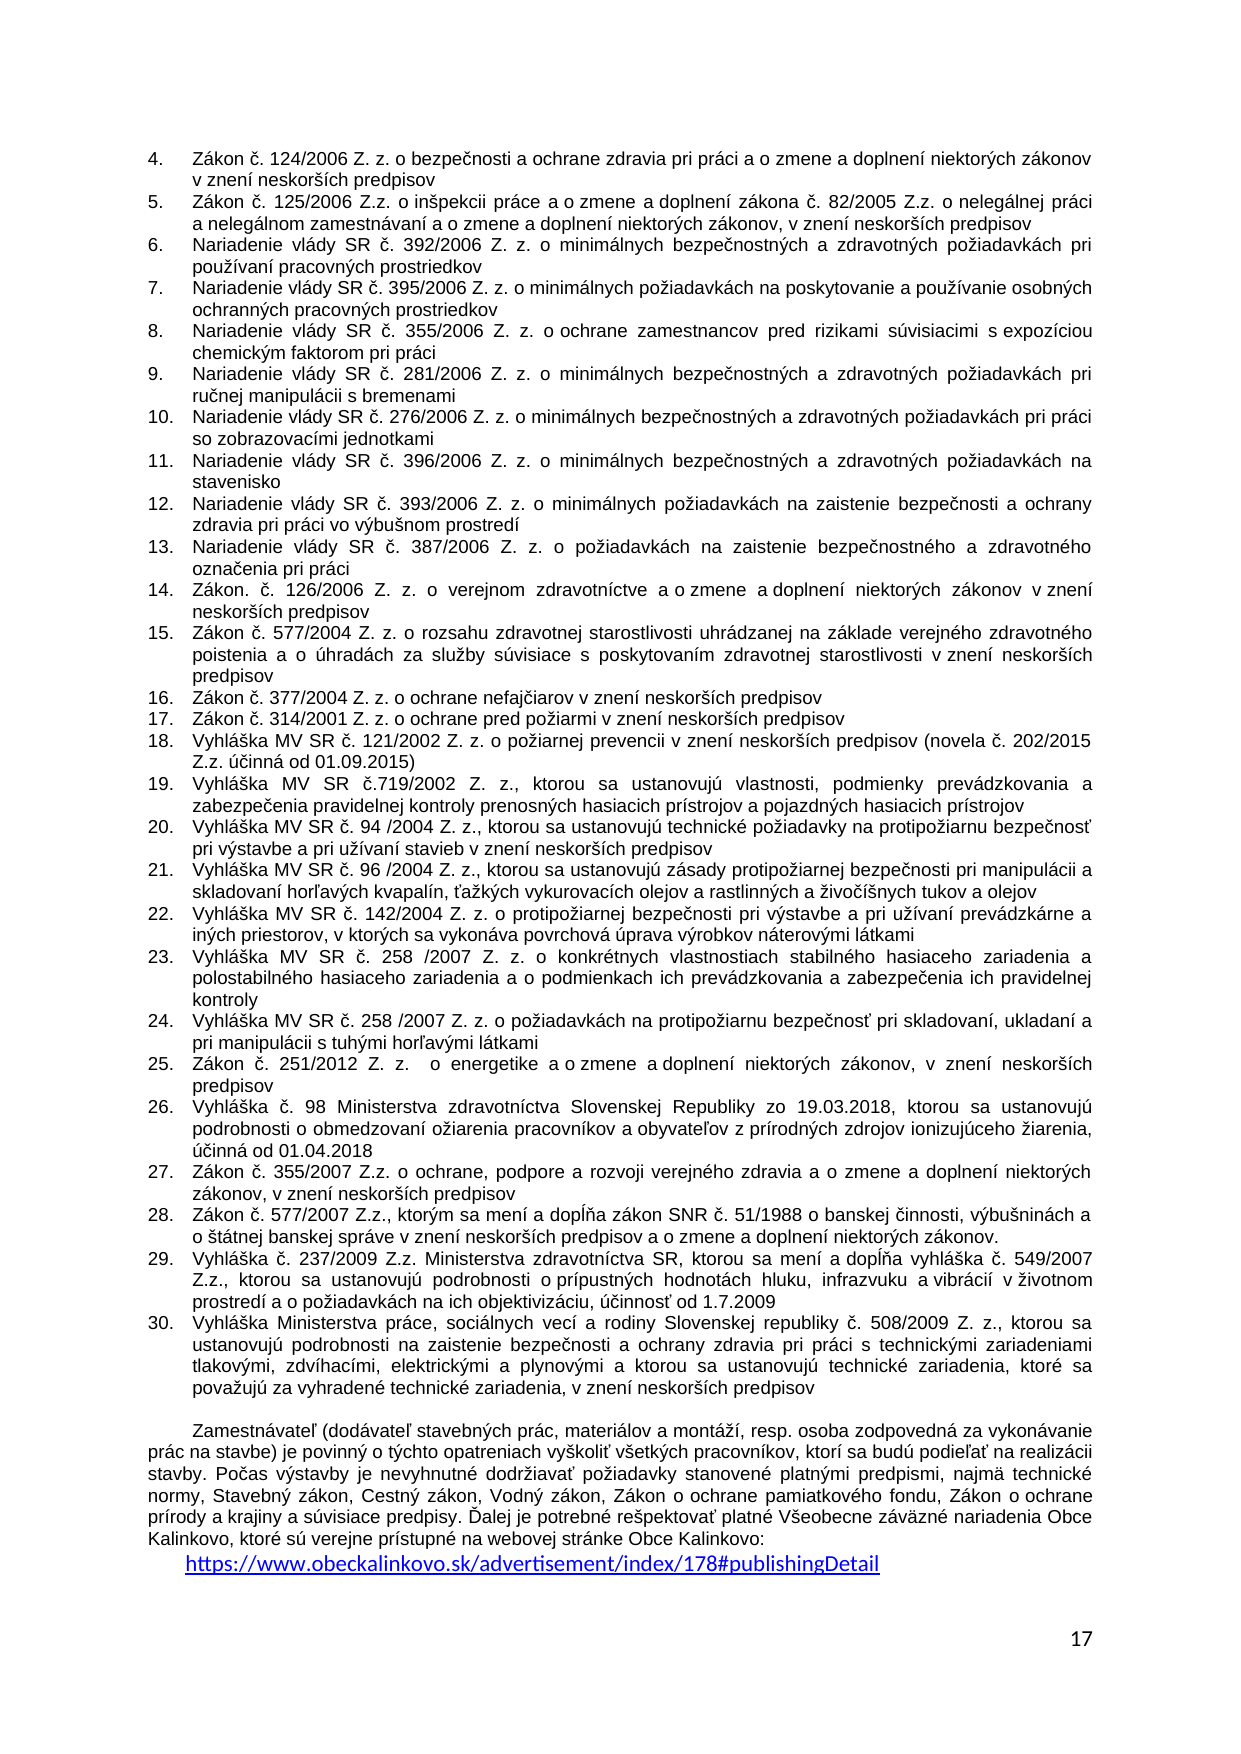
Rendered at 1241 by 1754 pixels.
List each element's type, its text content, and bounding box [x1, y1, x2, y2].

list Vyhláška MV SR č. 121/2002 Z. z. o požiarnej prevencii v znení neskorších predpisov (novela č. 202/2015 Z.z. účinná od 01.09.2015) [148, 730, 1093, 773]
list Zákon č. 125/2006 Z.z. o inšpekcii práce a o zmene a doplnení zákona č. 82/2005 Z.z. o nelegálnej práci a nelegálnom zamestnávaní a o zmene a doplnení niektorých zákonov, v znení neskorších predpisov [148, 191, 1093, 234]
list Nariadenie vlády SR č. 395/2006 Z. z. o minimálnych požiadavkách na poskytovanie a používanie osobných ochranných pracovných prostriedkov [148, 277, 1093, 320]
list Vyhláška MV SR č. 258 /2007 Z. z. o požiadavkách na protipožiarnu bezpečnosť pri skladovaní, ukladaní a pri manipulácii s tuhými horľavými látkami [148, 1010, 1093, 1053]
list Zákon. č. 126/2006 Z. z. o verejnom zdravotníctve a o zmene a doplnení niektorých zákonov v znení neskorších predpisov [148, 579, 1093, 622]
list Nariadenie vlády SR č. 396/2006 Z. z. o minimálnych bezpečnostných a zdravotných požiadavkách na stavenisko [148, 449, 1093, 493]
list Zákon č. 577/2007 Z.z., ktorým sa mení a dopĺňa zákon SNR č. 51/1988 o banskej činnosti, výbušninách a o štátnej banskej správe v znení neskorších predpisov a o zmene a doplnení niektorých zákonov. [148, 1204, 1093, 1247]
list Zákon č. 377/2004 Z. z. o ochrane nefajčiarov v znení neskorších predpisov [148, 687, 1093, 708]
text Zamestnávateľ (dodávateľ stavebných prác, materiálov a montáží, resp. osoba zodpovedná za vykonávanie prác na stavbe) je povinný o týchto opatreniach vyškoliť všetkých pracovníkov, ktorí sa budú podieľať na realizácii stavby. Počas výstavby je nevyhnutné dodržiavať požiadavky stanovené platnými predpismi, najmä technické normy, Stavebný zákon, Cestný zákon, Vodný zákon, Zákon o ochrane pamiatkového fondu, Zákon o ochrane prírody a krajiny a súvisiace predpisy. Ďalej je potrebné rešpektovať platné Všeobecne záväzné nariadenia Obce Kalinkovo, ktoré sú verejne prístupné na webovej stránke Obce Kalinkovo: [148, 1420, 1093, 1549]
list Nariadenie vlády SR č. 387/2006 Z. z. o požiadavkách na zaistenie bezpečnostného a zdravotného označenia pri práci [148, 536, 1093, 579]
list Zákon č. 251/2012 Z. z. o energetike a o zmene a doplnení niektorých zákonov, v znení neskorších predpisov [148, 1053, 1093, 1096]
list Vyhláška MV SR č. 258 /2007 Z. z. o konkrétnych vlastnostiach stabilného hasiaceho zariadenia a polostabilného hasiaceho zariadenia a o podmienkach ich prevádzkovania a zabezpečenia ich pravidelnej kontroly [148, 945, 1093, 1010]
list Nariadenie vlády SR č. 276/2006 Z. z. o minimálnych bezpečnostných a zdravotných požiadavkách pri práci so zobrazovacími jednotkami [148, 406, 1093, 449]
list Nariadenie vlády SR č. 355/2006 Z. z. o ochrane zamestnancov pred rizikami súvisiacimi s expozíciou chemickým faktorom pri práci [148, 320, 1093, 363]
list Zákon č. 314/2001 Z. z. o ochrane pred požiarmi v znení neskorších predpisov [148, 708, 1093, 730]
list Vyhláška MV SR č. 96 /2004 Z. z., ktorou sa ustanovujú zásady protipožiarnej bezpečnosti pri manipulácii a skladovaní horľavých kvapalín, ťažkých vykurovacích olejov a rastlinných a živočíšnych tukov a olejov [148, 859, 1093, 902]
text https://www.obeckalinkovo.sk/advertisement/index/178#publishingDetail [148, 1549, 1093, 1577]
list Vyhláška č. 98 Ministerstva zdravotníctva Slovenskej Republiky zo 19.03.2018, ktorou sa ustanovujú podrobnosti o obmedzovaní ožiarenia pracovníkov a obyvateľov z prírodných zdrojov ionizujúceho žiarenia, účinná od 01.04.2018 [148, 1096, 1093, 1161]
list Vyhláška č. 237/2009 Z.z. Ministerstva zdravotníctva SR, ktorou sa mení a dopĺňa vyhláška č. 549/2007 Z.z., ktorou sa ustanovujú podrobnosti o prípustných hodnotách hluku, infrazvuku a vibrácií v životnom prostredí a o požiadavkách na ich objektivizáciu, účinnosť od 1.7.2009 [148, 1247, 1093, 1312]
list Nariadenie vlády SR č. 281/2006 Z. z. o minimálnych bezpečnostných a zdravotných požiadavkách pri ručnej manipulácii s bremenami [148, 363, 1093, 406]
list Zákon č. 577/2004 Z. z. o rozsahu zdravotnej starostlivosti uhrádzanej na základe verejného zdravotného poistenia a o úhradách za služby súvisiace s poskytovaním zdravotnej starostlivosti v znení neskorších predpisov [148, 622, 1093, 687]
list Vyhláška Ministerstva práce, sociálnych vecí a rodiny Slovenskej republiky č. 508/2009 Z. z., ktorou sa ustanovujú podrobnosti na zaistenie bezpečnosti a ochrany zdravia pri práci s technickými zariadeniami tlakovými, zdvíhacími, elektrickými a plynovými a ktorou sa ustanovujú technické zariadenia, ktoré sa považujú za vyhradené technické zariadenia, v znení neskorších predpisov [148, 1312, 1093, 1398]
list Nariadenie vlády SR č. 393/2006 Z. z. o minimálnych požiadavkách na zaistenie bezpečnosti a ochrany zdravia pri práci vo výbušnom prostredí [148, 493, 1093, 536]
list Vyhláška MV SR č.719/2002 Z. z., ktorou sa ustanovujú vlastnosti, podmienky prevádzkovania a zabezpečenia pravidelnej kontroly prenosných hasiacich prístrojov a pojazdných hasiacich prístrojov [148, 773, 1093, 816]
list Zákon č. 355/2007 Z.z. o ochrane, podpore a rozvoji verejného zdravia a o zmene a doplnení niektorých zákonov, v znení neskorších predpisov [148, 1161, 1093, 1204]
list Vyhláška MV SR č. 94 /2004 Z. z., ktorou sa ustanovujú technické požiadavky na protipožiarnu bezpečnosť pri výstavbe a pri užívaní stavieb v znení neskorších predpisov [148, 816, 1093, 859]
list Vyhláška MV SR č. 142/2004 Z. z. o protipožiarnej bezpečnosti pri výstavbe a pri užívaní prevádzkárne a iných priestorov, v ktorých sa vykonáva povrchová úprava výrobkov náterovými látkami [148, 902, 1093, 945]
list Zákon č. 124/2006 Z. z. o bezpečnosti a ochrane zdravia pri práci a o zmene a doplnení niektorých zákonov v znení neskorších predpisov [148, 148, 1093, 191]
list Nariadenie vlády SR č. 392/2006 Z. z. o minimálnych bezpečnostných a zdravotných požiadavkách pri používaní pracovných prostriedkov [148, 234, 1093, 277]
